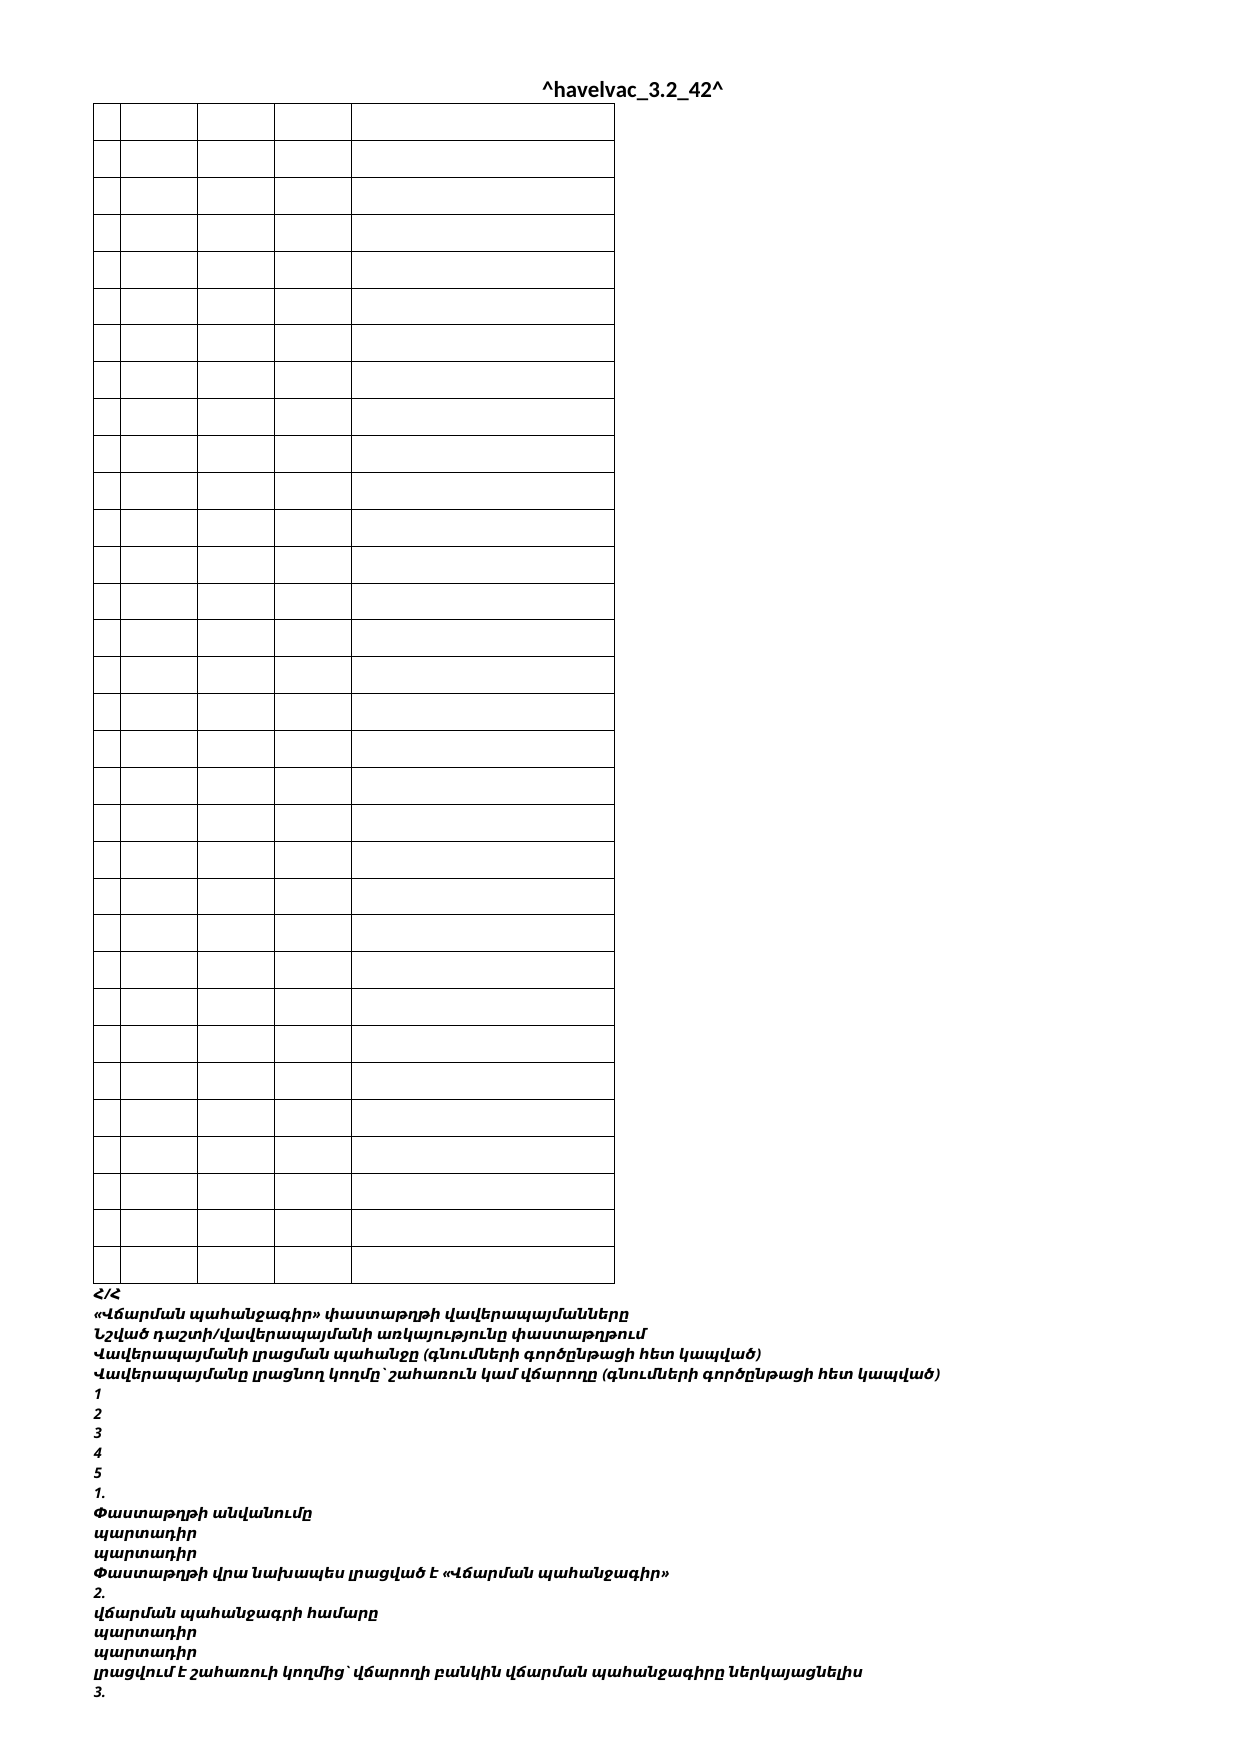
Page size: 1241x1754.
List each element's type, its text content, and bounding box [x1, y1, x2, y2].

text ^havelvac_3.2_42^ [94, 75, 1171, 103]
